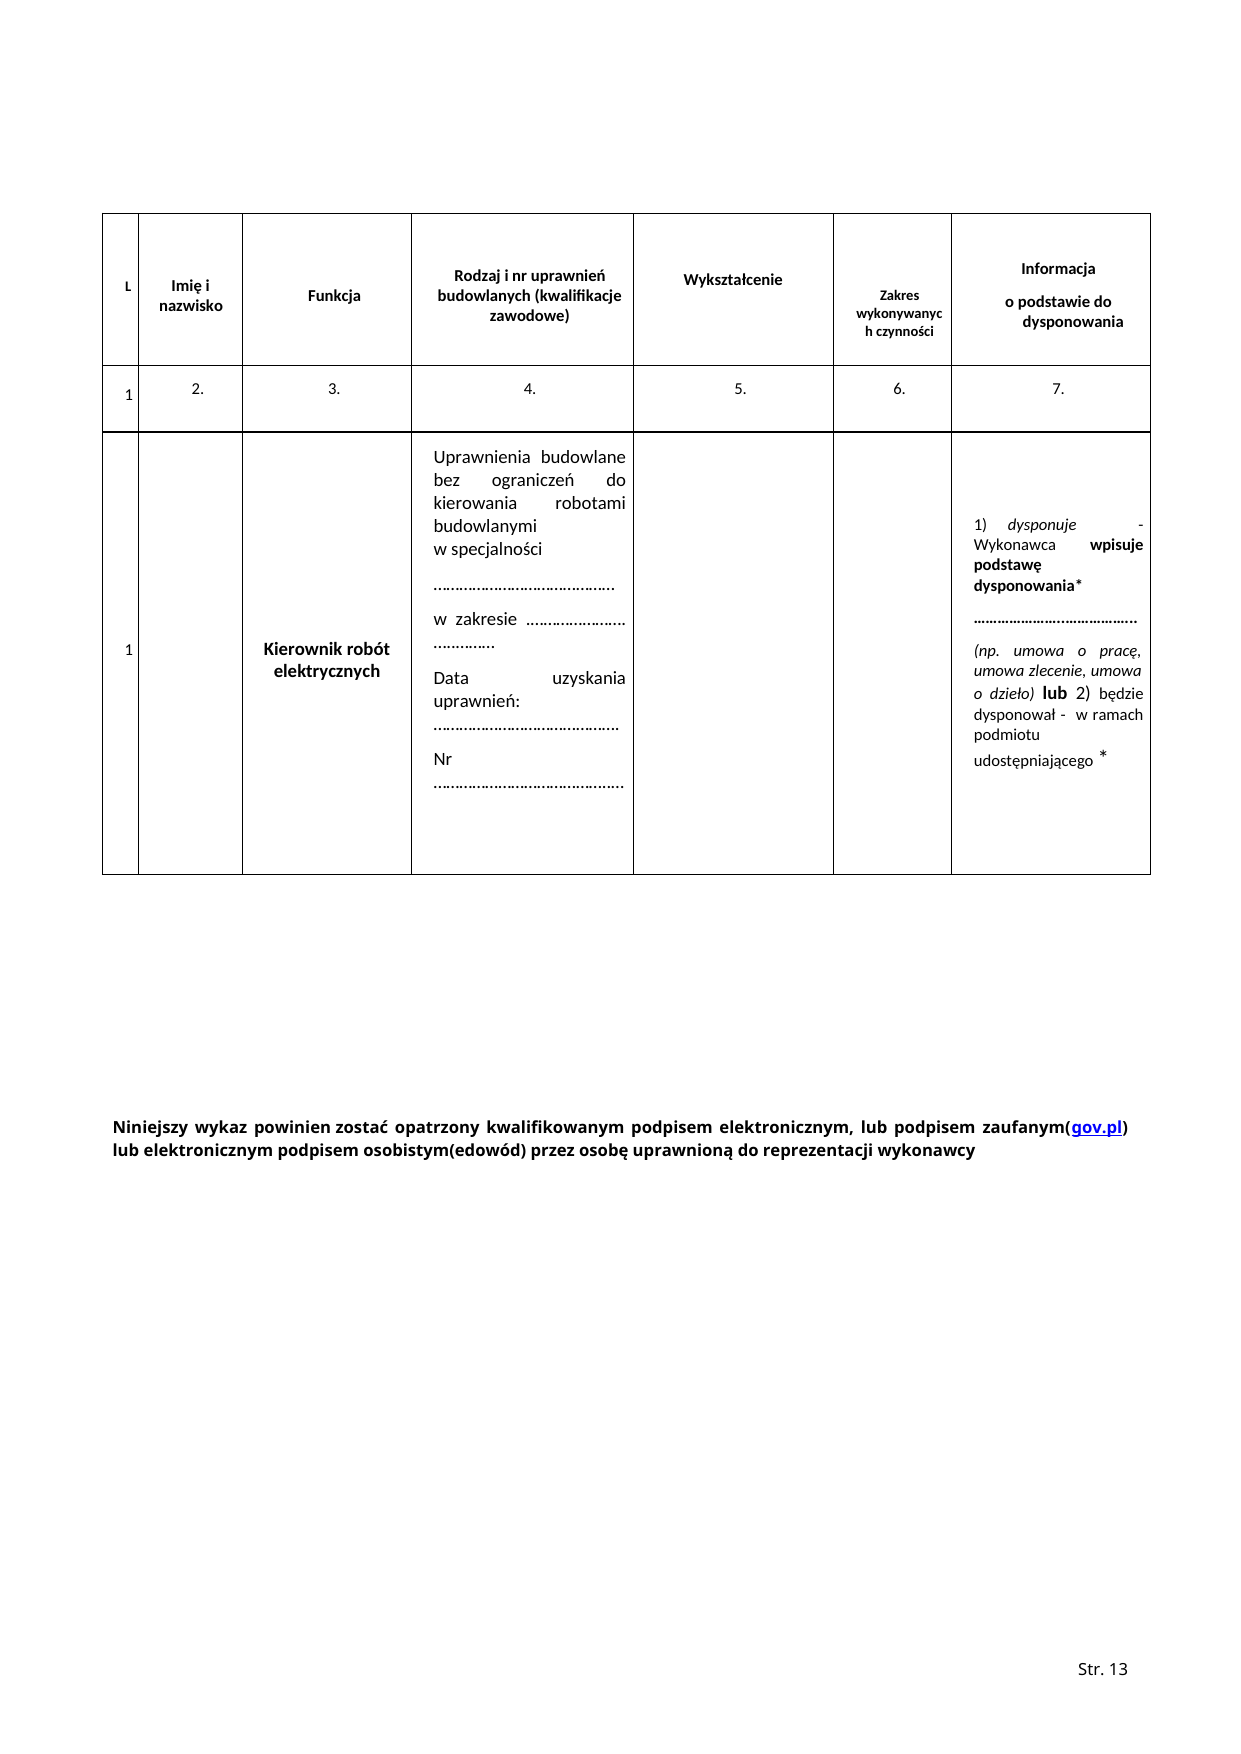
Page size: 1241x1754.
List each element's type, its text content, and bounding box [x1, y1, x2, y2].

table_cell 7. [952, 366, 1150, 431]
table_header Funkcja [243, 214, 411, 365]
table_cell Uprawnienia budowlane bez ograniczeń do kierowania robotami budowlanymi w specjalności …………………………………… w zakresie .………………….…..……… Data uzyskania uprawnień: ……………………………………. Nr …………………………………..… [412, 433, 633, 874]
table_cell 1. [103, 433, 138, 874]
table_cell [834, 433, 951, 874]
table_cell 1. [103, 366, 138, 431]
table_header Zakres wykonywanych czynności [834, 214, 951, 365]
table_header Informacja o podstawie do dysponowania [952, 214, 1150, 365]
table_cell 5. [634, 366, 833, 431]
table_cell [139, 433, 242, 874]
table_cell Kierownik robót elektrycznych [243, 433, 411, 874]
table_header Imię i nazwisko [139, 214, 242, 365]
text Niniejszy wykaz powinien zostać opatrzony kwalifikowanym podpisem elektronicznym, lub podpisem zaufanym(gov.pl) lub elektronicznym podpisem osobistym(edowód) przez osobę uprawnioną do reprezentacji wykonawcy [112, 1116, 1128, 1161]
table_cell 6. [834, 366, 951, 431]
table_header Wykształcenie [634, 214, 833, 365]
table_cell [634, 433, 833, 874]
table_cell 4. [412, 366, 633, 431]
table_header Rodzaj i nr uprawnień budowlanych (kwalifikacje zawodowe) [412, 214, 633, 365]
table_cell 3. [243, 366, 411, 431]
table_cell 2. [139, 366, 242, 431]
table_header L.p. [103, 214, 138, 365]
